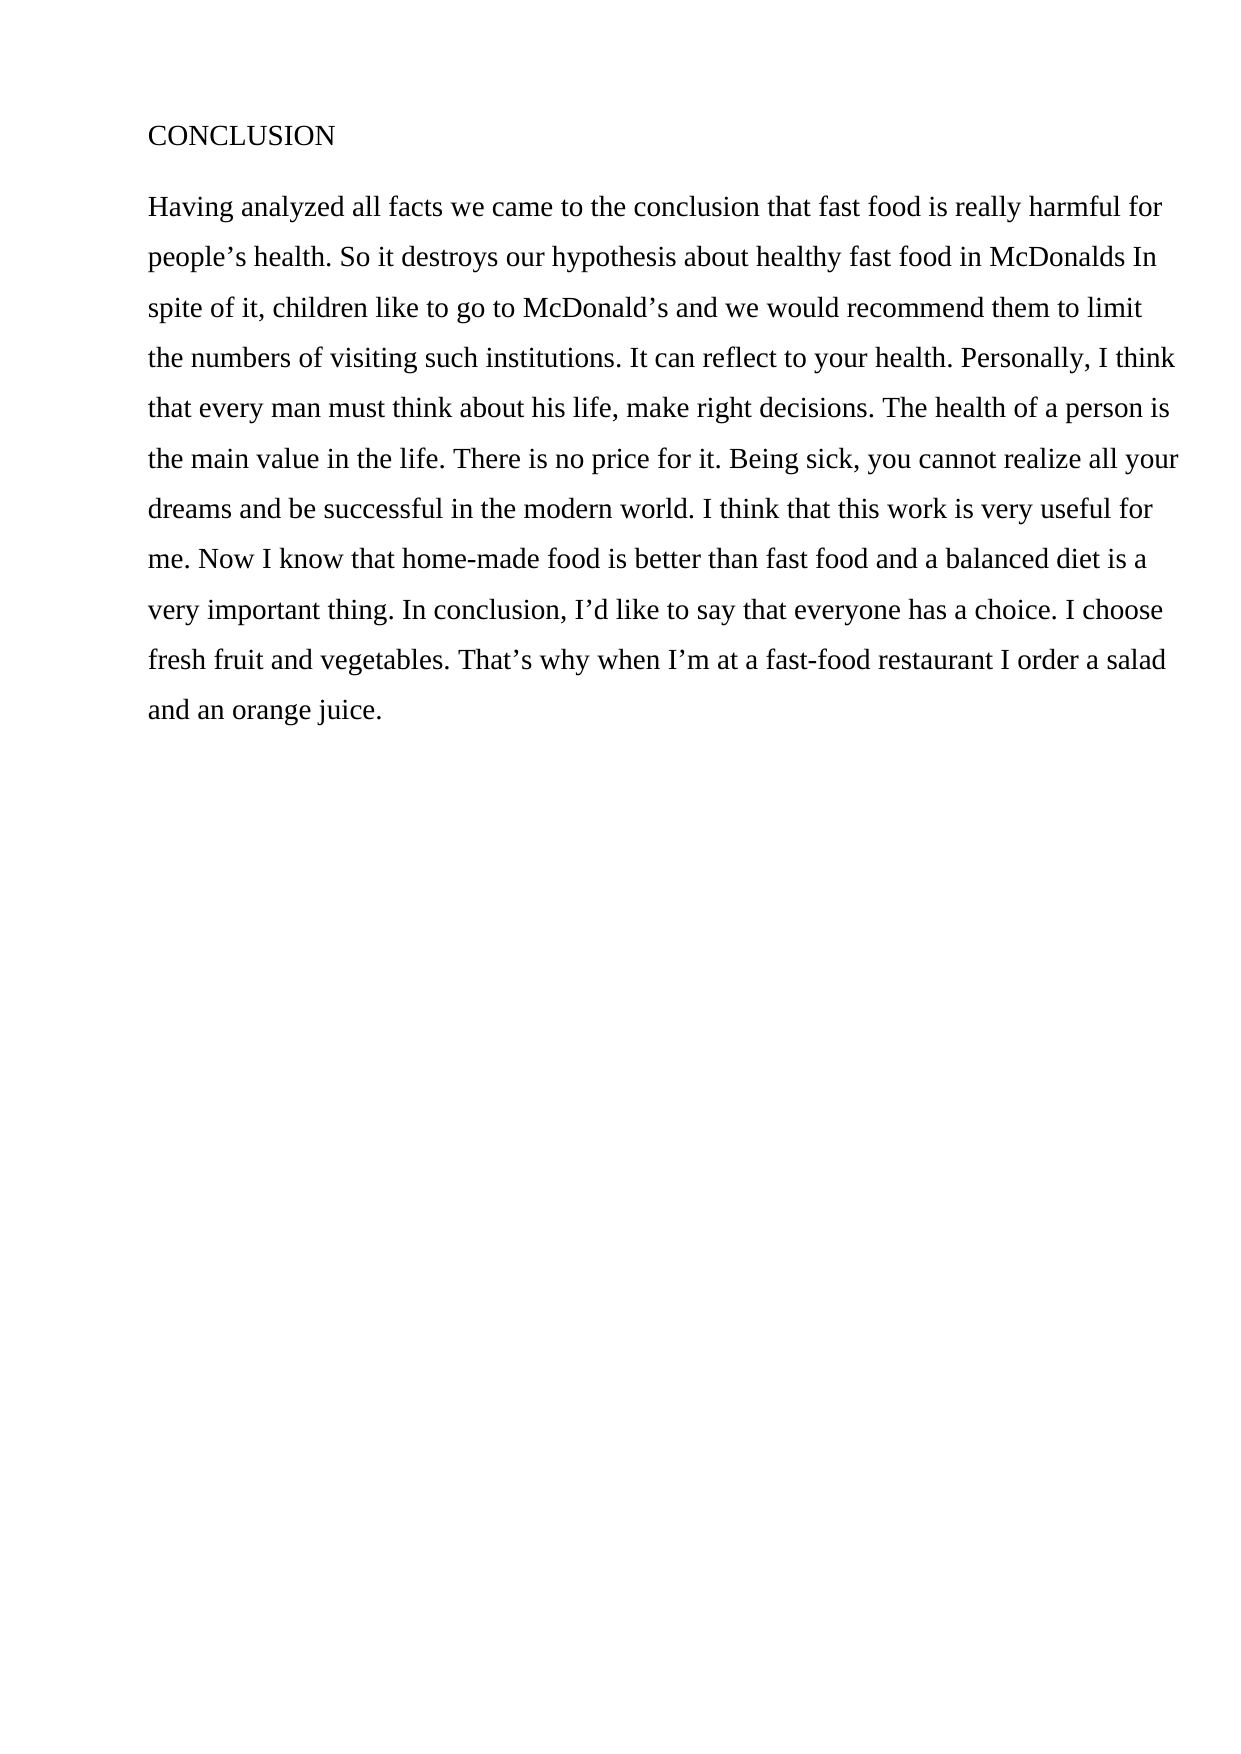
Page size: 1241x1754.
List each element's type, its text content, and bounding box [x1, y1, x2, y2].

text CONCLUSION [148, 118, 1181, 152]
text Having analyzed all facts we came to the conclusion that fast food is really harmful for people’s health. So it destroys our hypothesis about healthy fast food in McDonalds In spite of it, children like to go to McDonald’s and we would recommend them to limit the numbers of visiting such institutions. It can reflect to your health. Personally, I think that every man must think about his life, make right decisions. The health of a person is the main value in the life. There is no price for it. Being sick, you cannot realize all your dreams and be successful in the modern world. I think that this work is very useful for me. Now I know that home-made food is better than fast food and a balanced diet is a very important thing. In conclusion, I’d like to say that everyone has a choice. I choose fresh fruit and vegetables. That’s why when I’m at a fast-food restaurant I order a salad and an orange juice. [148, 189, 1181, 726]
